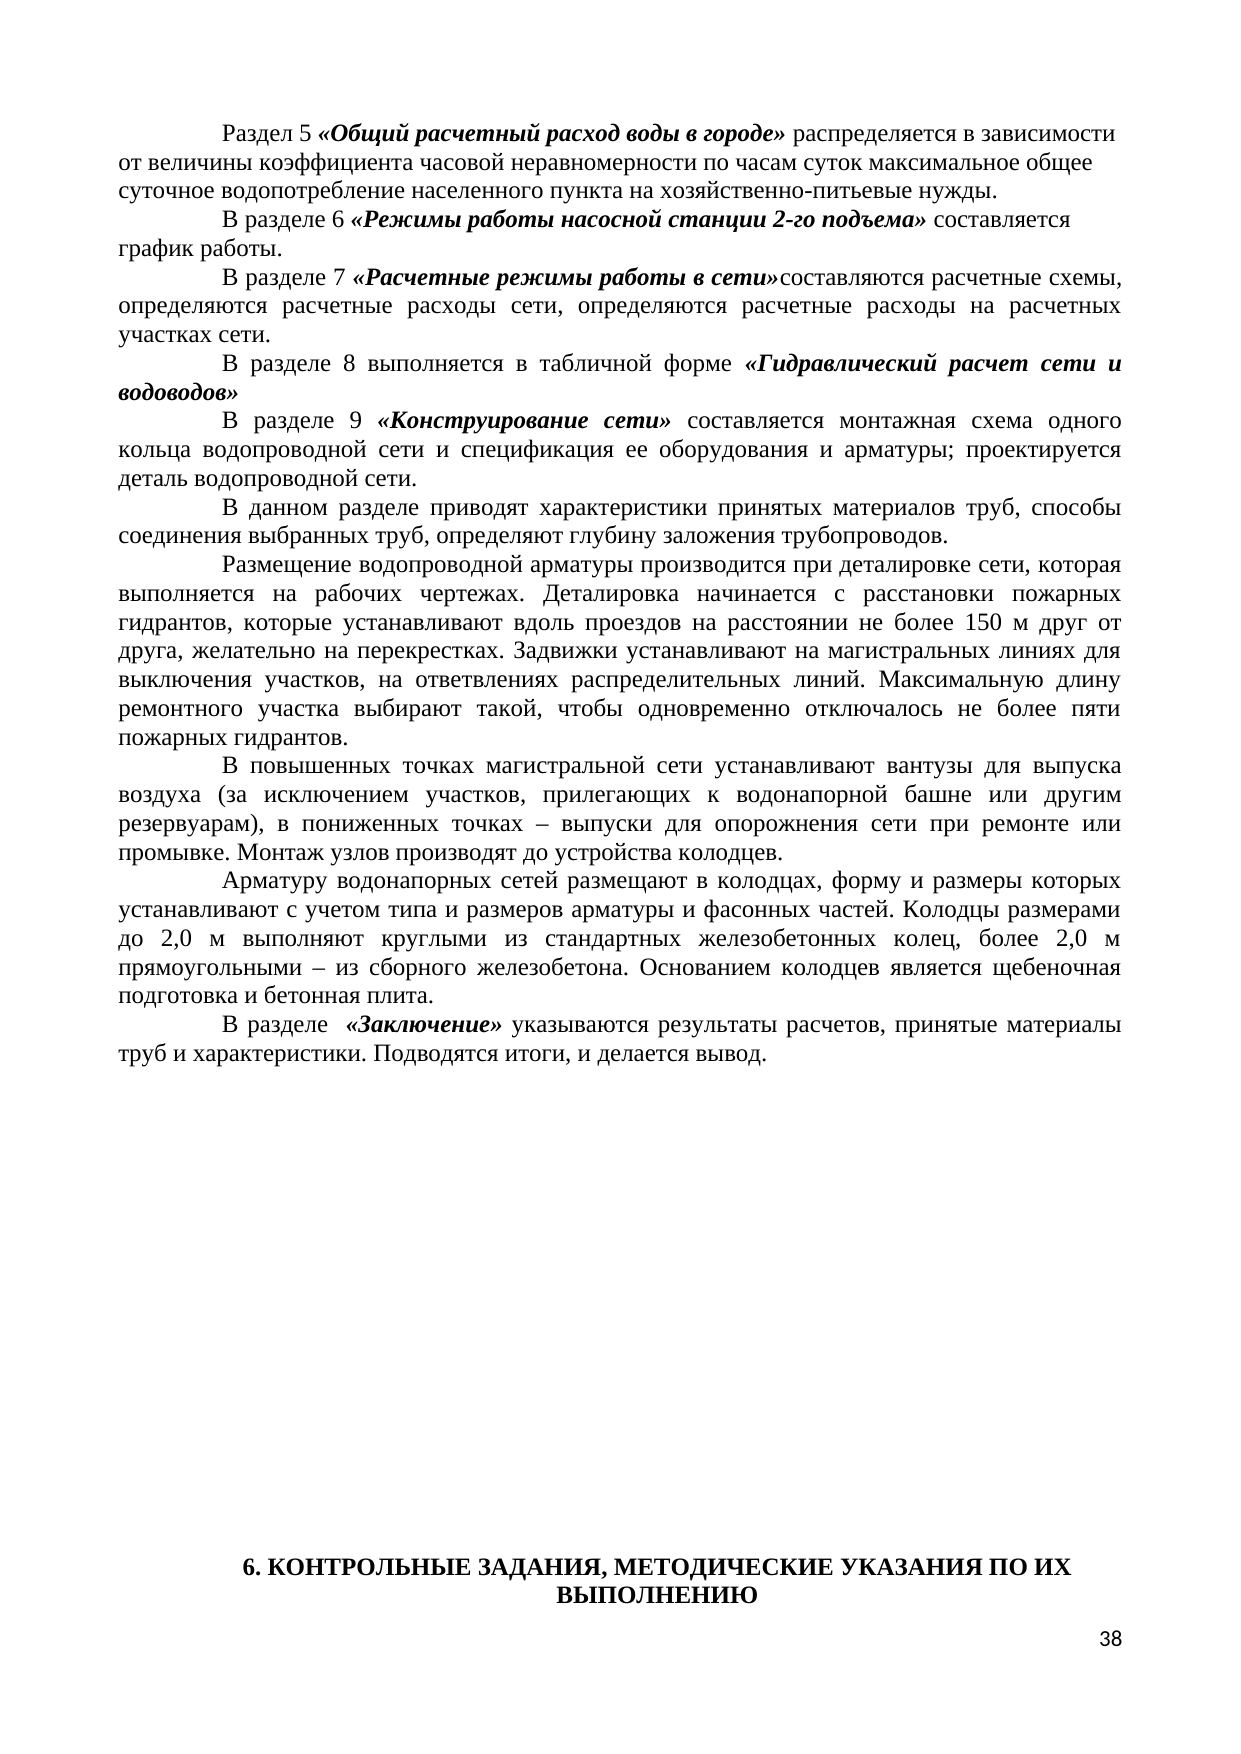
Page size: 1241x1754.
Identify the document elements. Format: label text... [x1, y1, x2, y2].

text Арматуру водонапорных сетей размещают в колодцах, форму и размеры которых устанавливают с учетом типа и размеров арматуры и фасонных частей. Колодцы размерами до 2,0 м выполняют круглыми из стандартных железобетонных колец, более 2,0 м прямоугольными – из сборного железобетона. Основанием колодцев является щебеночная подготовка и бетонная плита. [118, 866, 1122, 1009]
text В разделе «Заключение» указываются результаты расчетов, принятые материалы труб и характеристики. Подводятся итоги, и делается вывод. [118, 1009, 1122, 1067]
text 6. КОНТРОЛЬНЫЕ ЗАДАНИЯ, МЕТОДИЧЕСКИЕ УКАЗАНИЯ ПО ИХ ВЫПОЛНЕНИЮ [192, 1552, 1122, 1609]
text Раздел 5 «Общий расчетный расход воды в городе» распределяется в зависимости от величины коэффициента часовой неравномерности по часам суток максимальное общее суточное водопотребление населенного пункта на хозяйственно-питьевые нужды. [118, 118, 1122, 204]
text В повышенных точках магистральной сети устанавливают вантузы для выпуска воздуха (за исключением участков, прилегающих к водонапорной башне или другим резервуарам), в пониженных точках – выпуски для опорожнения сети при ремонте или промывке. Монтаж узлов производят до устройства колодцев. [118, 751, 1122, 866]
text В разделе 7 «Расчетные режимы работы в сети»составляются расчетные схемы, определяются расчетные расходы сети, определяются расчетные расходы на расчетных участках сети. [118, 262, 1122, 348]
text В разделе 8 выполняется в табличной форме «Гидравлический расчет сети и водоводов» [118, 348, 1122, 406]
text В разделе 9 «Конструирование сети» составляется монтажная схема одного кольца водопроводной сети и спецификация ее оборудования и арматуры; проектируется деталь водопроводной сети. [118, 406, 1122, 492]
text В данном разделе приводят характеристики принятых материалов труб, способы соединения выбранных труб, определяют глубину заложения трубопроводов. [118, 492, 1122, 549]
text Размещение водопроводной арматуры производится при деталировке сети, которая выполняется на рабочих чертежах. Деталировка начинается с расстановки пожарных гидрантов, которые устанавливают вдоль проездов на расстоянии не более 150 м друг от друга, желательно на перекрестках. Задвижки устанавливают на магистральных линиях для выключения участков, на ответвлениях распределительных линий. Максимальную длину ремонтного участка выбирают такой, чтобы одновременно отключалось не более пяти пожарных гидрантов. [118, 549, 1122, 751]
text В разделе 6 «Режимы работы насосной станции 2-го подъема» составляется график работы. [118, 204, 1122, 262]
